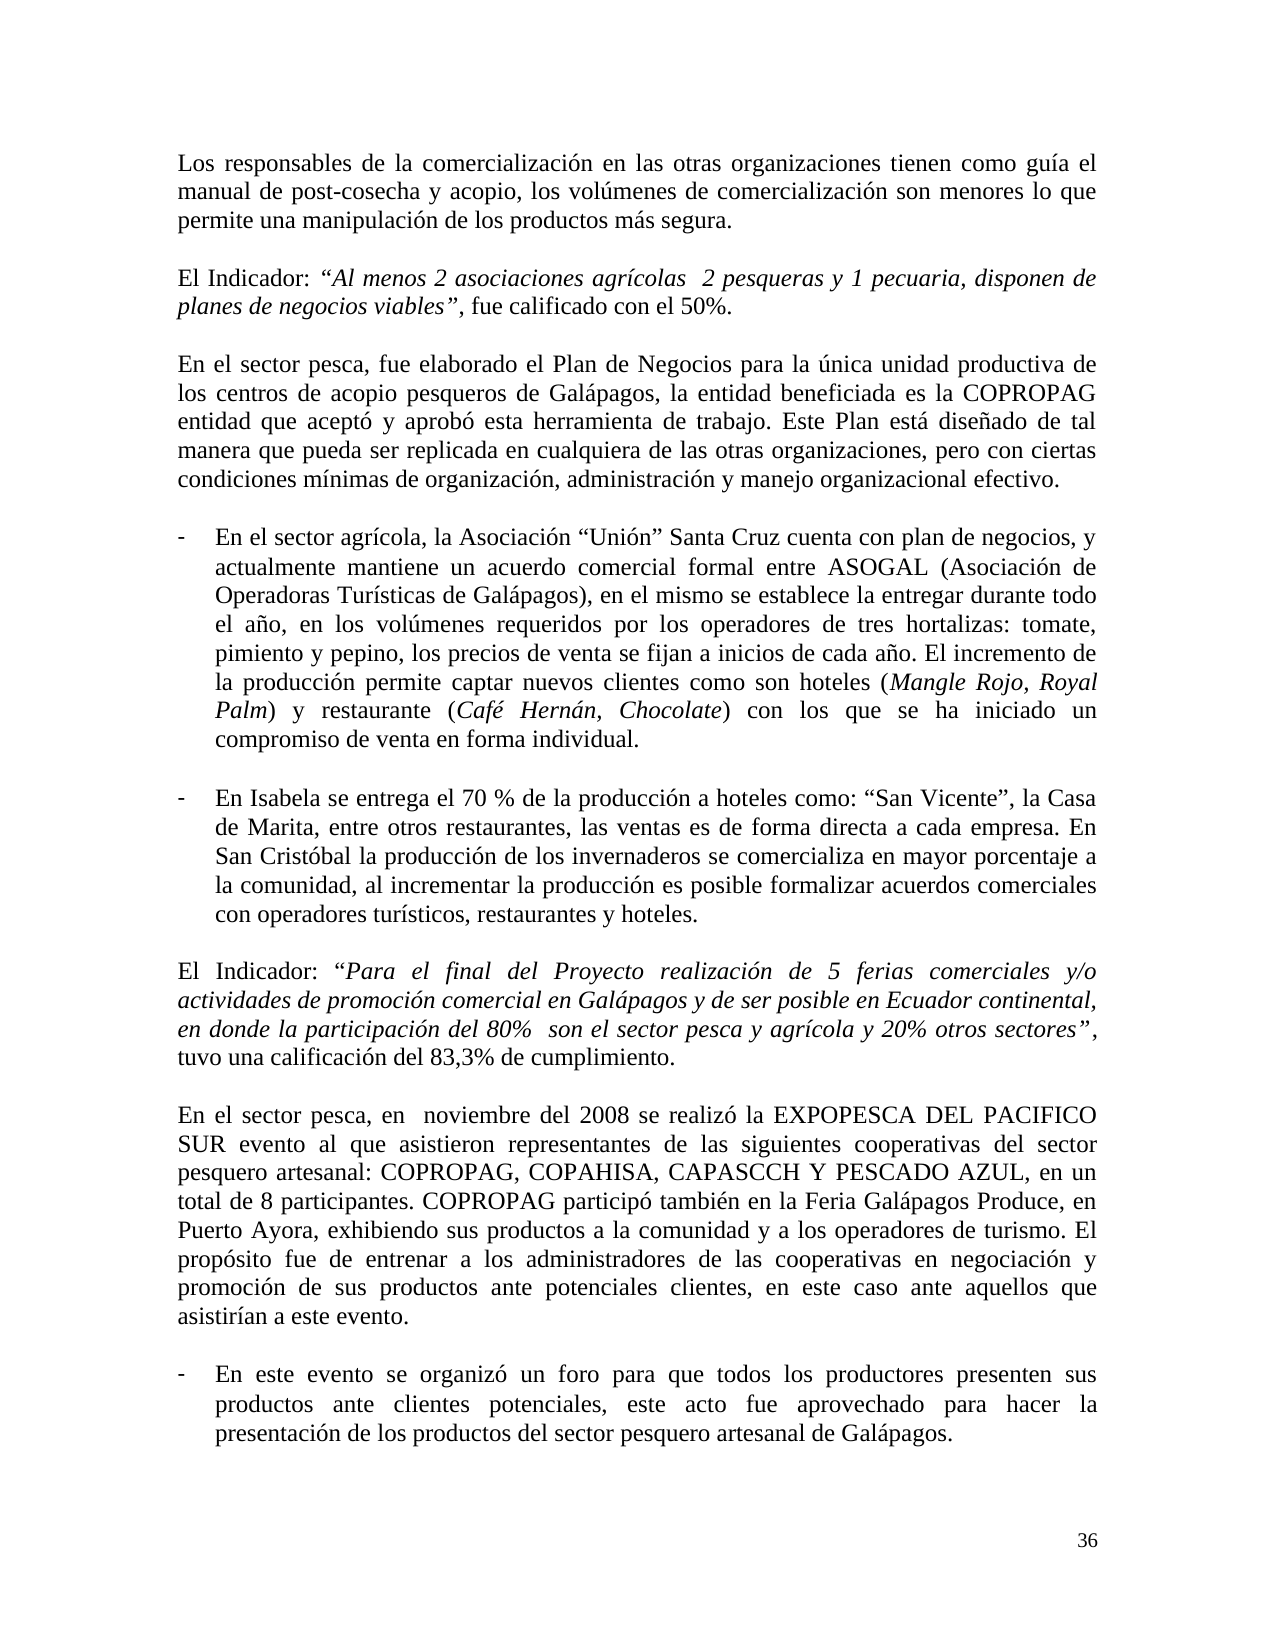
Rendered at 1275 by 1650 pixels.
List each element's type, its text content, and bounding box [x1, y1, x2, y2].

text El Indicador: “Al menos 2 asociaciones agrícolas 2 pesqueras y 1 pecuaria, disponen de planes de negocios viables”, fue calificado con el 50%. [177, 263, 1098, 320]
text Los responsables de la comercialización en las otras organizaciones tienen como guía el manual de post-cosecha y acopio, los volúmenes de comercialización son menores lo que permite una manipulación de los productos más segura. [177, 148, 1098, 234]
text En el sector pesca, en noviembre del 2008 se realizó la EXPOPESCA DEL PACIFICO SUR evento al que asistieron representantes de las siguientes cooperativas del sector pesquero artesanal: COPROPAG, COPAHISA, CAPASCCH Y PESCADO AZUL, en un total de 8 participantes. COPROPAG participó también en la Feria Galápagos Produce, en Puerto Ayora, exhibiendo sus productos a la comunidad y a los operadores de turismo. El propósito fue de entrenar a los administradores de las cooperativas en negociación y promoción de sus productos ante potenciales clientes, en este caso ante aquellos que asistirían a este evento. [177, 1100, 1098, 1330]
list En este evento se organizó un foro para que todos los productores presenten sus productos ante clientes potenciales, este acto fue aprovechado para hacer la presentación de los productos del sector pesquero artesanal de Galápagos. [177, 1359, 1098, 1447]
text En el sector pesca, fue elaborado el Plan de Negocios para la única unidad productiva de los centros de acopio pesqueros de Galápagos, la entidad beneficiada es la COPROPAG entidad que aceptó y aprobó esta herramienta de trabajo. Este Plan está diseñado de tal manera que pueda ser replicada en cualquiera de las otras organizaciones, pero con ciertas condiciones mínimas de organización, administración y manejo organizacional efectivo. [177, 349, 1098, 493]
list En el sector agrícola, la Asociación “Unión” Santa Cruz cuenta con plan de negocios, y actualmente mantiene un acuerdo comercial formal entre ASOGAL (Asociación de Operadoras Turísticas de Galápagos), en el mismo se establece la entregar durante todo el año, en los volúmenes requeridos por los operadores de tres hortalizas: tomate, pimiento y pepino, los precios de venta se fijan a inicios de cada año. El incremento de la producción permite captar nuevos clientes como son hoteles (Mangle Rojo, Royal Palm) y restaurante (Café Hernán, Chocolate) con los que se ha iniciado un compromiso de venta en forma individual. [177, 521, 1098, 753]
list En Isabela se entrega el 70 % de la producción a hoteles como: “San Vicente”, la Casa de Marita, entre otros restaurantes, las ventas es de forma directa a cada empresa. En San Cristóbal la producción de los invernaderos se comercializa en mayor porcentaje a la comunidad, al incrementar la producción es posible formalizar acuerdos comerciales con operadores turísticos, restaurantes y hoteles. [177, 782, 1098, 927]
text El Indicador: “Para el final del Proyecto realización de 5 ferias comerciales y/o actividades de promoción comercial en Galápagos y de ser posible en Ecuador continental, en donde la participación del 80% son el sector pesca y agrícola y 20% otros sectores”, tuvo una calificación del 83,3% de cumplimiento. [177, 956, 1098, 1071]
